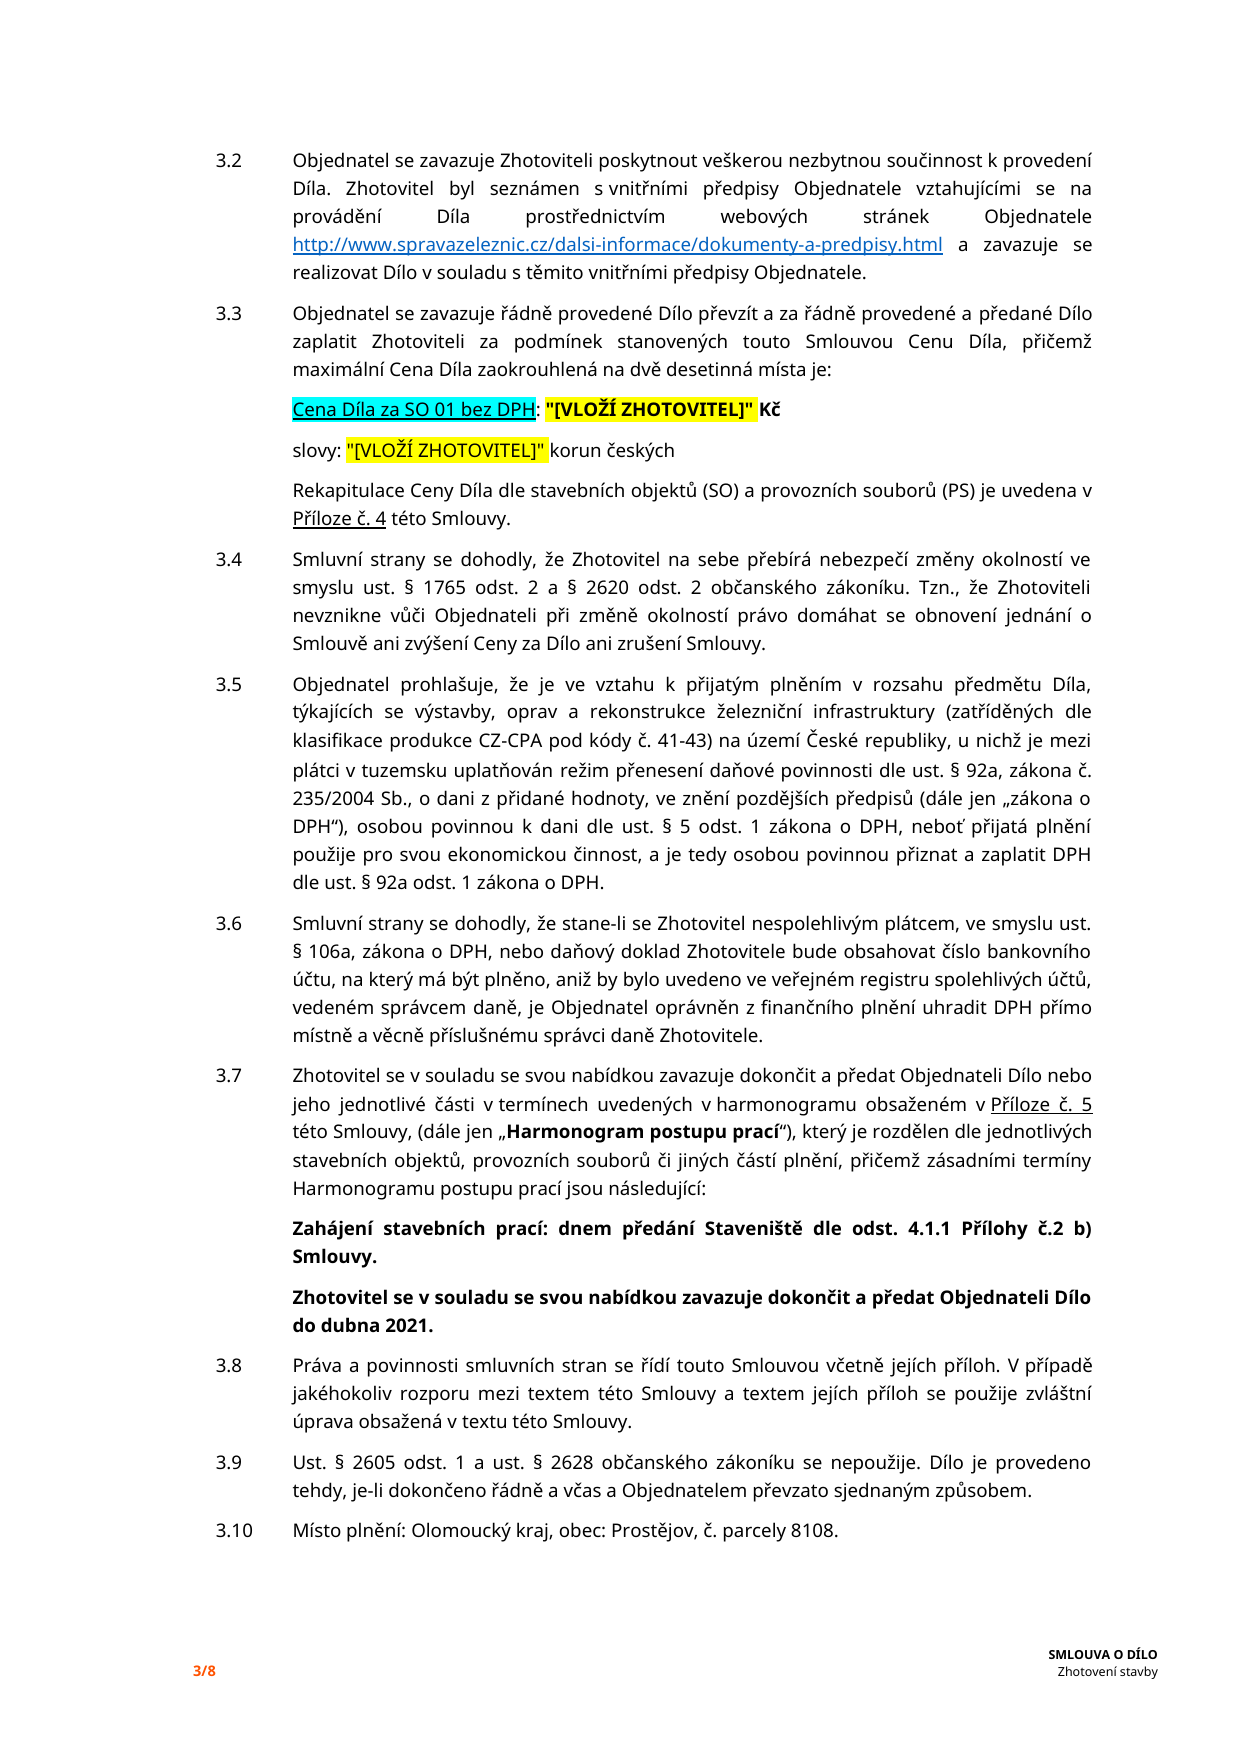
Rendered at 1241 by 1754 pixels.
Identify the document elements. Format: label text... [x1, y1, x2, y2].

text Rekapitulace Ceny Díla dle stavebních objektů (SO) a provozních souborů (PS) je uvedena v Příloze č. 4 této Smlouvy. [292, 478, 1093, 531]
text Smluvní strany se dohodly, že stane-li se Zhotovitel nespolehlivým plátcem, ve smyslu ust. § 106a, zákona o DPH, nebo daňový doklad Zhotovitele bude obsahovat číslo bankovního účtu, na který má být plněno, aniž by bylo uvedeno ve veřejném registru spolehlivých účtů, vedeném správcem daně, je Objednatel oprávněn z finančního plnění uhradit DPH přímo místně a věcně příslušnému správci daně Zhotovitele. [216, 910, 1093, 1048]
text Cena Díla za SO 01 bez DPH: Kč [758, 397, 1093, 422]
text Ust. § 2605 odst. 1 a ust. § 2628 občanského zákoníku se nepoužije. Dílo je provedeno tehdy, je-li dokončeno řádně a včas a Objednatelem převzato sjednaným způsobem. [216, 1449, 1093, 1503]
text Zhotovitel se v souladu se svou nabídkou zavazuje dokončit a předat Objednateli Dílo nebo jeho jednotlivé části v termínech uvedených v harmonogramu obsaženém v Příloze č. 5 této Smlouvy, (dále jen „Harmonogram postupu prací“), který je rozdělen dle jednotlivých stavebních objektů, provozních souborů či jiných částí plnění, přičemž zásadními termíny Harmonogramu postupu prací jsou následující: [216, 1063, 1093, 1200]
text Objednatel se zavazuje řádně provedené Dílo převzít a za řádně provedené a předané Dílo zaplatit Zhotoviteli za podmínek stanovených touto Smlouvou Cenu Díla, přičemž maximální Cena Díla zaokrouhlená na dvě desetinná místa je: [216, 300, 1093, 382]
text Smluvní strany se dohodly, že Zhotovitel na sebe přebírá nebezpečí změny okolností ve smyslu ust. § 1765 odst. 2 a § 2620 odst. 2 občanského zákoníku. Tzn., že Zhotoviteli nevznikne vůči Objednateli při změně okolností právo domáhat se obnovení jednání o Smlouvě ani zvýšení Ceny za Dílo ani zrušení Smlouvy. [216, 546, 1093, 656]
text Zahájení stavebních prací: dnem předání Staveniště dle odst. 4.1.1 Přílohy č.2 b) Smlouvy. [292, 1215, 1093, 1269]
text Objednatel prohlašuje, že je ve vztahu k přijatým plněním v rozsahu předmětu Díla, týkajících se výstavby, oprav a rekonstrukce železniční infrastruktury (zatříděných dle klasifikace produkce CZ-CPA pod kódy č. 41-43) na území České republiky, u nichž je mezi plátci v tuzemsku uplatňován režim přenesení daňové povinnosti dle ust. § 92a, zákona č. 235/2004 Sb., o dani z přidané hodnoty, ve znění pozdějších předpisů (dále jen „zákona o DPH“), osobou povinnou k dani dle ust. § 5 odst. 1 zákona o DPH, neboť přijatá plnění použije pro svou ekonomickou činnost, a je tedy osobou povinnou přiznat a zaplatit DPH dle ust. § 92a odst. 1 zákona o DPH. [216, 671, 1093, 895]
text Objednatel se zavazuje Zhotoviteli poskytnout veškerou nezbytnou součinnost k provedení Díla. Zhotovitel byl seznámen s vnitřními předpisy Objednatele vztahujícími se na provádění Díla prostřednictvím webových stránek Objednatele http://www.spravazeleznic.cz/dalsi-informace/dokumenty-a-predpisy.html a zavazuje se realizovat Dílo v souladu s těmito vnitřními předpisy Objednatele. [216, 147, 1093, 285]
text slovy: korun českých [549, 437, 1093, 463]
text slovy: korun českých [292, 437, 346, 463]
text Místo plnění: Olomoucký kraj, obec: Prostějov, č. parcely 8108. [216, 1518, 1093, 1543]
text Práva a povinnosti smluvních stran se řídí touto Smlouvou včetně jejích příloh. V případě jakéhokoliv rozporu mezi textem této Smlouvy a textem jejích příloh se použije zvláštní úprava obsažená v textu této Smlouvy. [216, 1352, 1093, 1434]
list Zhotovitel se v souladu se svou nabídkou zavazuje dokončit a předat Objednateli Dílo do dubna 2021. [216, 1284, 1093, 1337]
